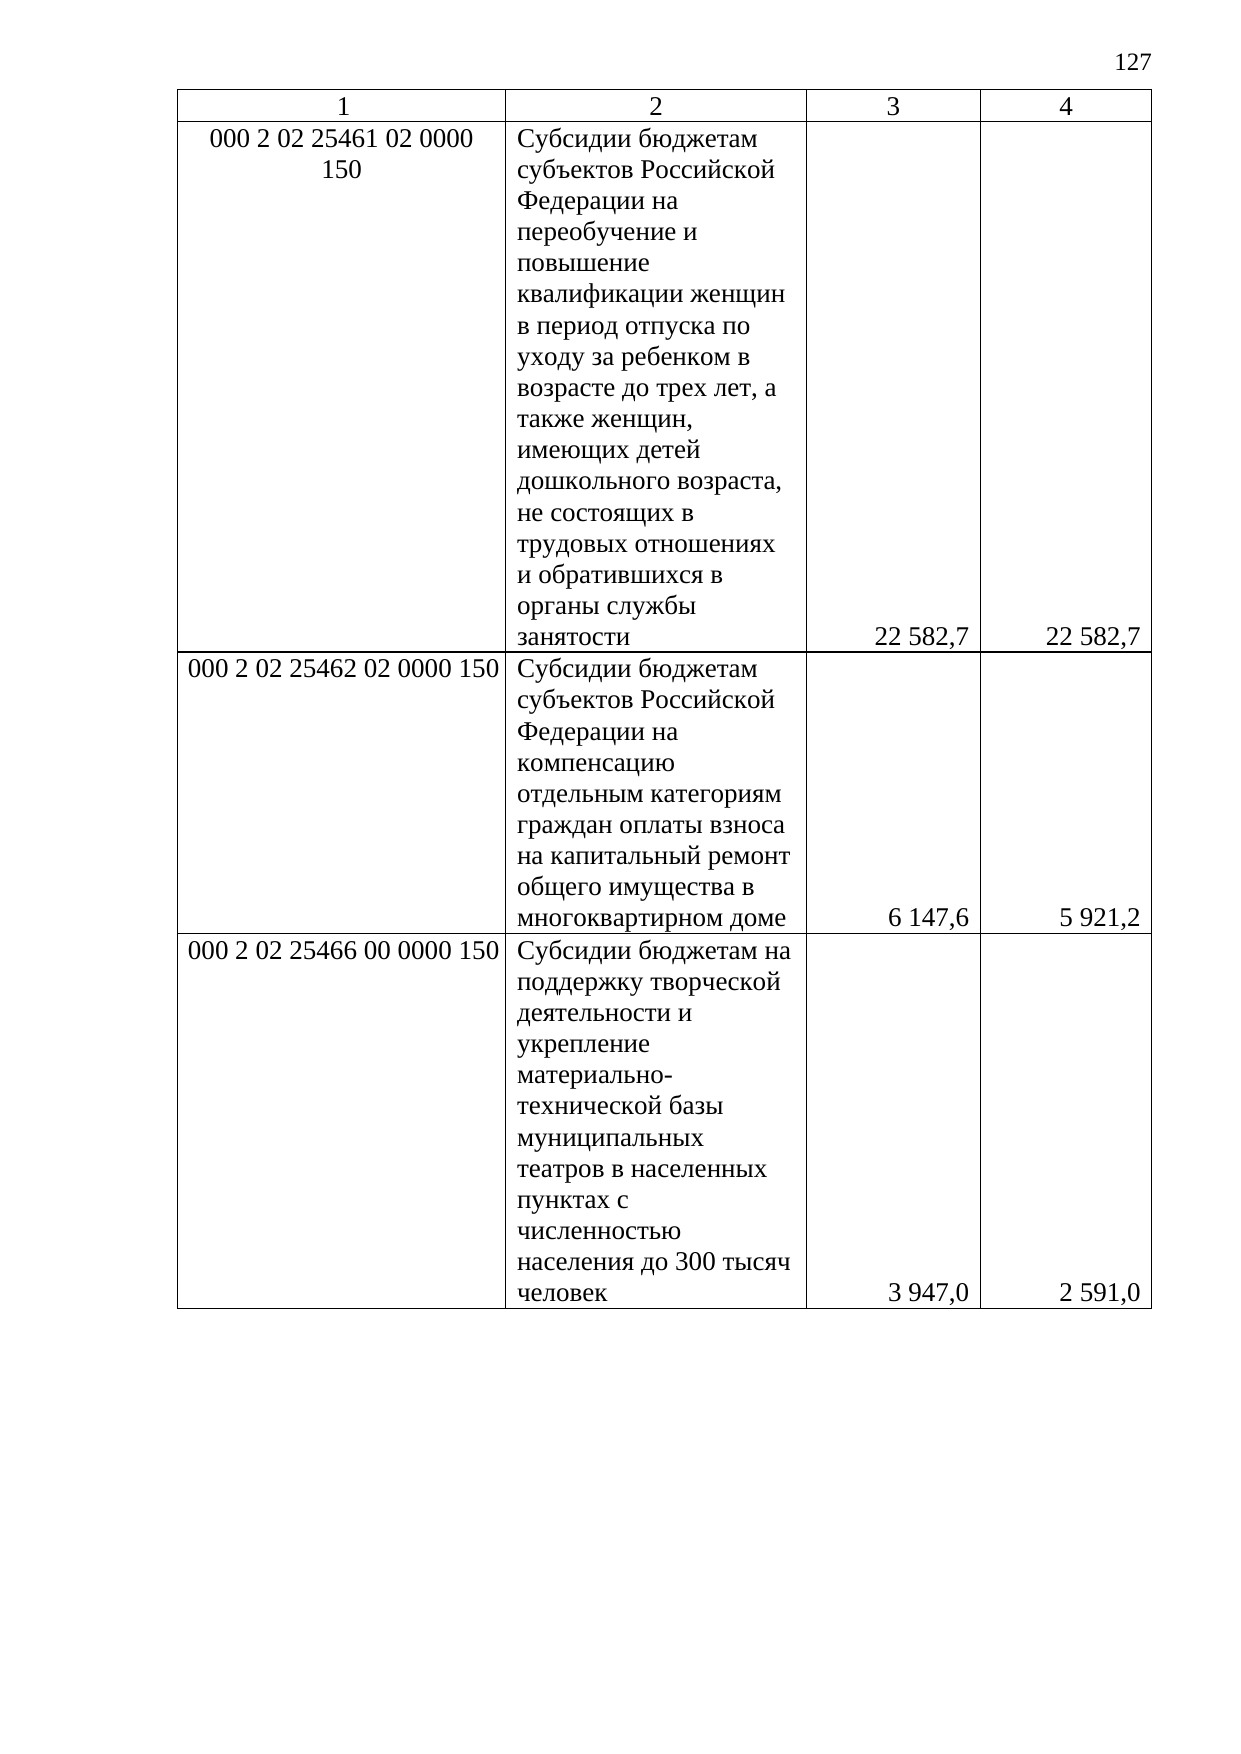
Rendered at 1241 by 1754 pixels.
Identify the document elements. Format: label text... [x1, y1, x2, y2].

table_cell 3 947,0 [807, 934, 980, 1307]
table_header 1 [178, 90, 505, 121]
table_cell 22 582,7 [981, 122, 1151, 651]
table_cell 2 591,0 [981, 934, 1151, 1307]
table_header 3 [807, 90, 980, 121]
table_header 2 [506, 90, 806, 121]
table_cell 6 147,6 [807, 653, 980, 933]
table_cell Субсидии бюджетам субъектов Российской Федерации на компенсацию отдельным категориям граждан оплаты взноса на капитальный ремонт общего имущества в многоквартирном доме [506, 653, 806, 933]
table_cell 5 921,2 [981, 653, 1151, 933]
table_cell 000 2 02 25461 02 0000 150 [178, 122, 505, 651]
table_header 4 [981, 90, 1151, 121]
table_cell Субсидии бюджетам субъектов Российской Федерации на переобучение и повышение квалификации женщин в период отпуска по уходу за ребенком в возрасте до трех лет, а также женщин, имеющих детей дошкольного возраста, не состоящих в трудовых отношениях и обратившихся в органы службы занятости [506, 122, 806, 651]
table_cell 000 2 02 25466 00 0000 150 [178, 934, 505, 1307]
table_cell 22 582,7 [807, 122, 980, 651]
table_cell Субсидии бюджетам на поддержку творческой деятельности и укрепление материально-технической базы муниципальных театров в населенных пунктах с численностью населения до 300 тысяч человек [506, 934, 806, 1307]
table_cell 000 2 02 25462 02 0000 150 [178, 653, 505, 933]
